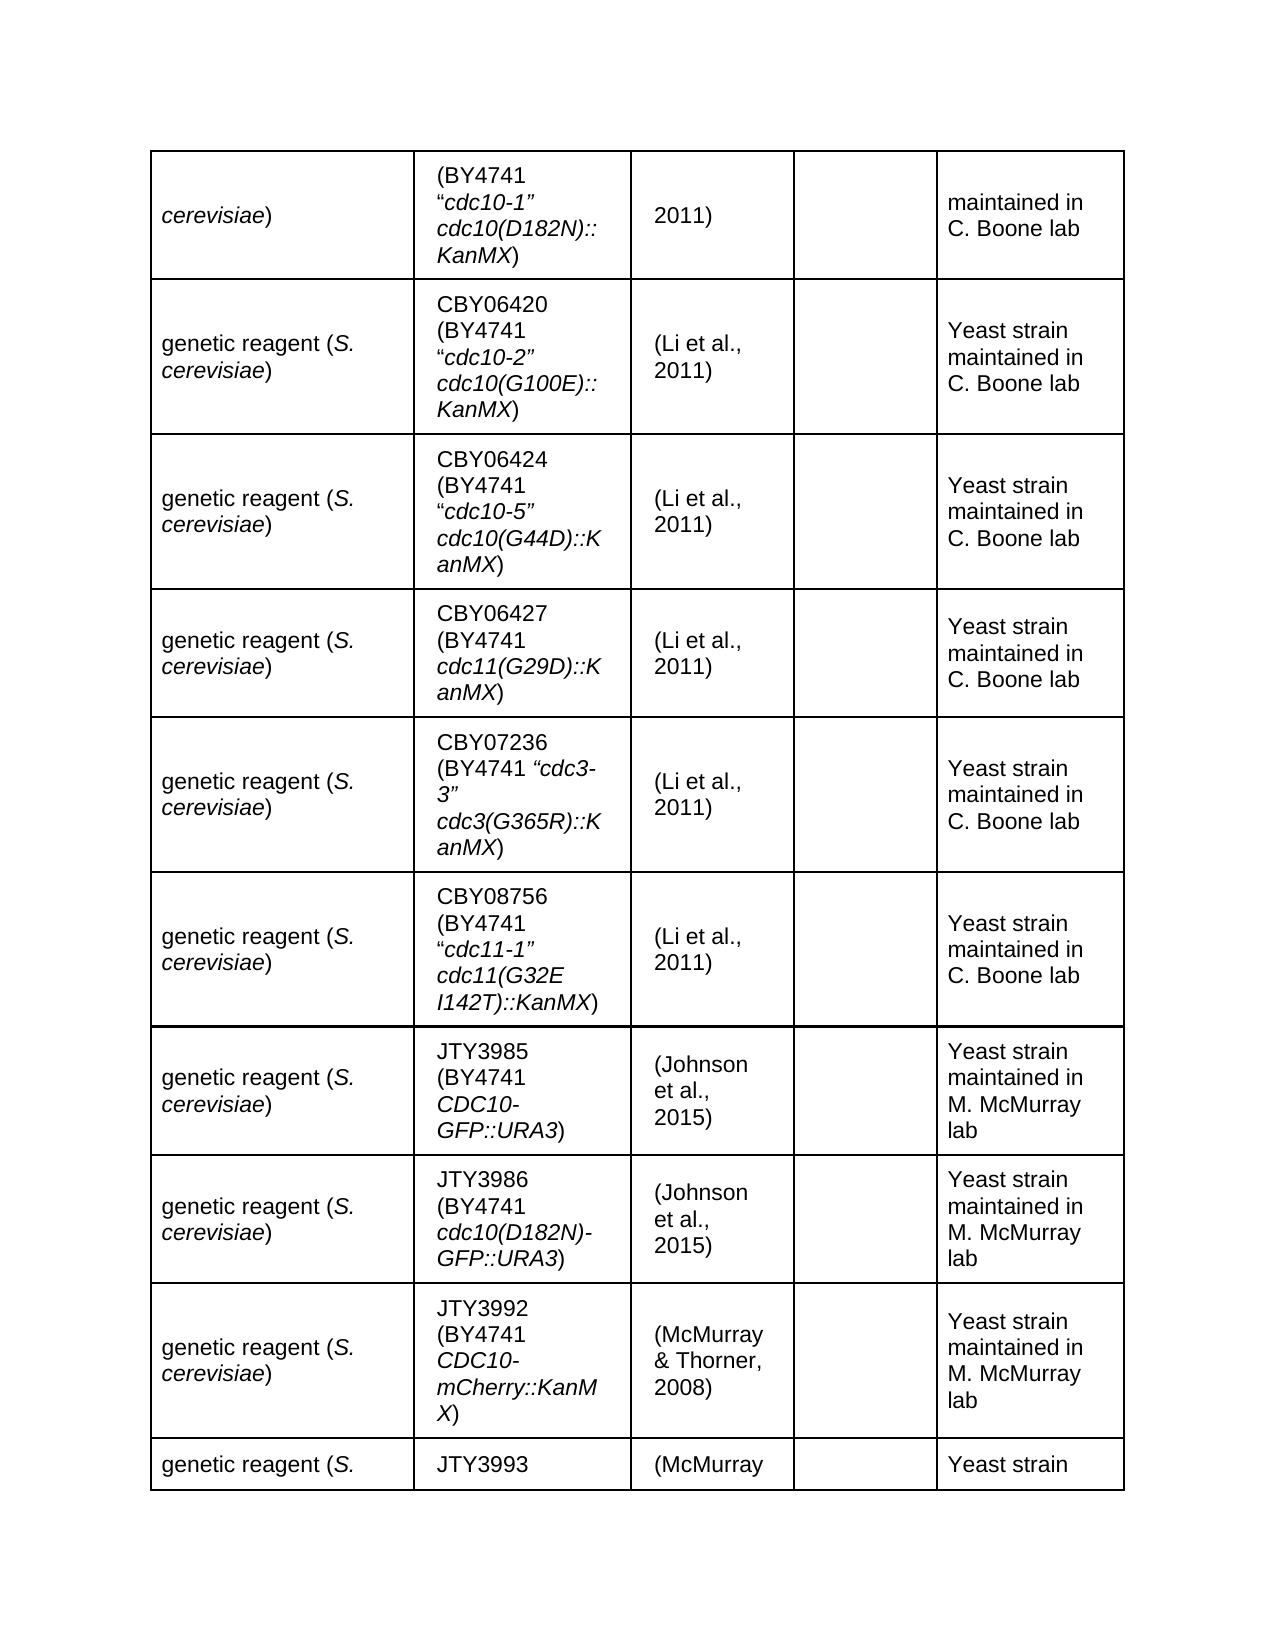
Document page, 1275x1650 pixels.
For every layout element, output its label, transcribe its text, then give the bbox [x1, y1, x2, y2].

table_cell [795, 152, 936, 278]
table_cell JTY3992 (BY4741 CDC10-mCherry::KanMX) [415, 1284, 630, 1437]
table_cell (Li et al., 2011) [632, 718, 793, 871]
table_cell genetic reagent (S. cerevisiae) [152, 873, 413, 1025]
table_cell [415, 152, 630, 278]
table_cell [795, 280, 936, 433]
table_cell [795, 1028, 936, 1154]
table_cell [938, 152, 1123, 278]
table_cell [795, 435, 936, 588]
table_cell genetic reagent (S. cerevisiae) [152, 718, 413, 871]
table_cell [938, 1284, 1123, 1437]
table_cell genetic reagent (S. cerevisiae) [152, 435, 413, 588]
table_cell [795, 1284, 936, 1437]
table_cell [795, 1156, 936, 1282]
table_cell [795, 1439, 936, 1489]
table_cell (Li et al., 2011) [632, 152, 793, 278]
table_cell Yeast strain maintained in C. Boone lab [938, 873, 1123, 1025]
table_cell genetic reagent (S. cerevisiae) [152, 1284, 413, 1437]
table_cell genetic reagent (S. cerevisiae) [152, 1028, 413, 1154]
table_cell genetic reagent (S. cerevisiae) [152, 280, 413, 433]
table_cell (Li et al., 2011) [632, 435, 793, 588]
table_cell CBY06420 (BY4741 “cdc10-2” cdc10(G100E)::KanMX) [415, 280, 630, 433]
table_cell genetic reagent (S. cerevisiae) [152, 1156, 413, 1282]
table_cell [415, 1439, 630, 1489]
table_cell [632, 1439, 793, 1489]
table_cell Yeast strain maintained in C. Boone lab [938, 718, 1123, 871]
table_cell Yeast strain maintained in C. Boone lab [938, 435, 1123, 588]
table_cell Yeast strain maintained in M. McMurray lab [938, 1028, 1123, 1154]
table_cell CBY07236 (BY4741 “cdc3-3” cdc3(G365R)::KanMX) [415, 718, 630, 871]
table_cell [152, 1439, 413, 1489]
table_cell [795, 873, 936, 1025]
table_cell CBY06424 (BY4741 “cdc10-5” cdc10(G44D)::KanMX) [415, 435, 630, 588]
table_cell [795, 718, 936, 871]
table_cell (Li et al., 2011) [632, 873, 793, 1025]
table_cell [938, 1439, 1123, 1489]
table_cell Yeast strain maintained in C. Boone lab [938, 280, 1123, 433]
table_cell (McMurray & Thorner, 2008) [632, 1284, 793, 1437]
table_cell (Li et al., 2011) [632, 590, 793, 716]
table_cell CBY06427 (BY4741 cdc11(G29D)::KanMX) [415, 590, 630, 716]
table_cell Yeast strain maintained in C. Boone lab [938, 590, 1123, 716]
table_cell Yeast strain maintained in M. McMurray lab [938, 1156, 1123, 1282]
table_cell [152, 152, 413, 278]
table_cell JTY3985 (BY4741 CDC10-GFP::URA3) [415, 1028, 630, 1154]
table_cell (Johnson et al., 2015) [632, 1028, 793, 1154]
table_cell genetic reagent (S. cerevisiae) [152, 590, 413, 716]
table_cell CBY08756 (BY4741 “cdc11-1” cdc11(G32E I142T)::KanMX) [415, 873, 630, 1025]
table_cell (Johnson et al., 2015) [632, 1156, 793, 1282]
table_cell (Li et al., 2011) [632, 280, 793, 433]
table_cell [795, 590, 936, 716]
table_cell JTY3986 (BY4741 cdc10(D182N)-GFP::URA3) [415, 1156, 630, 1282]
